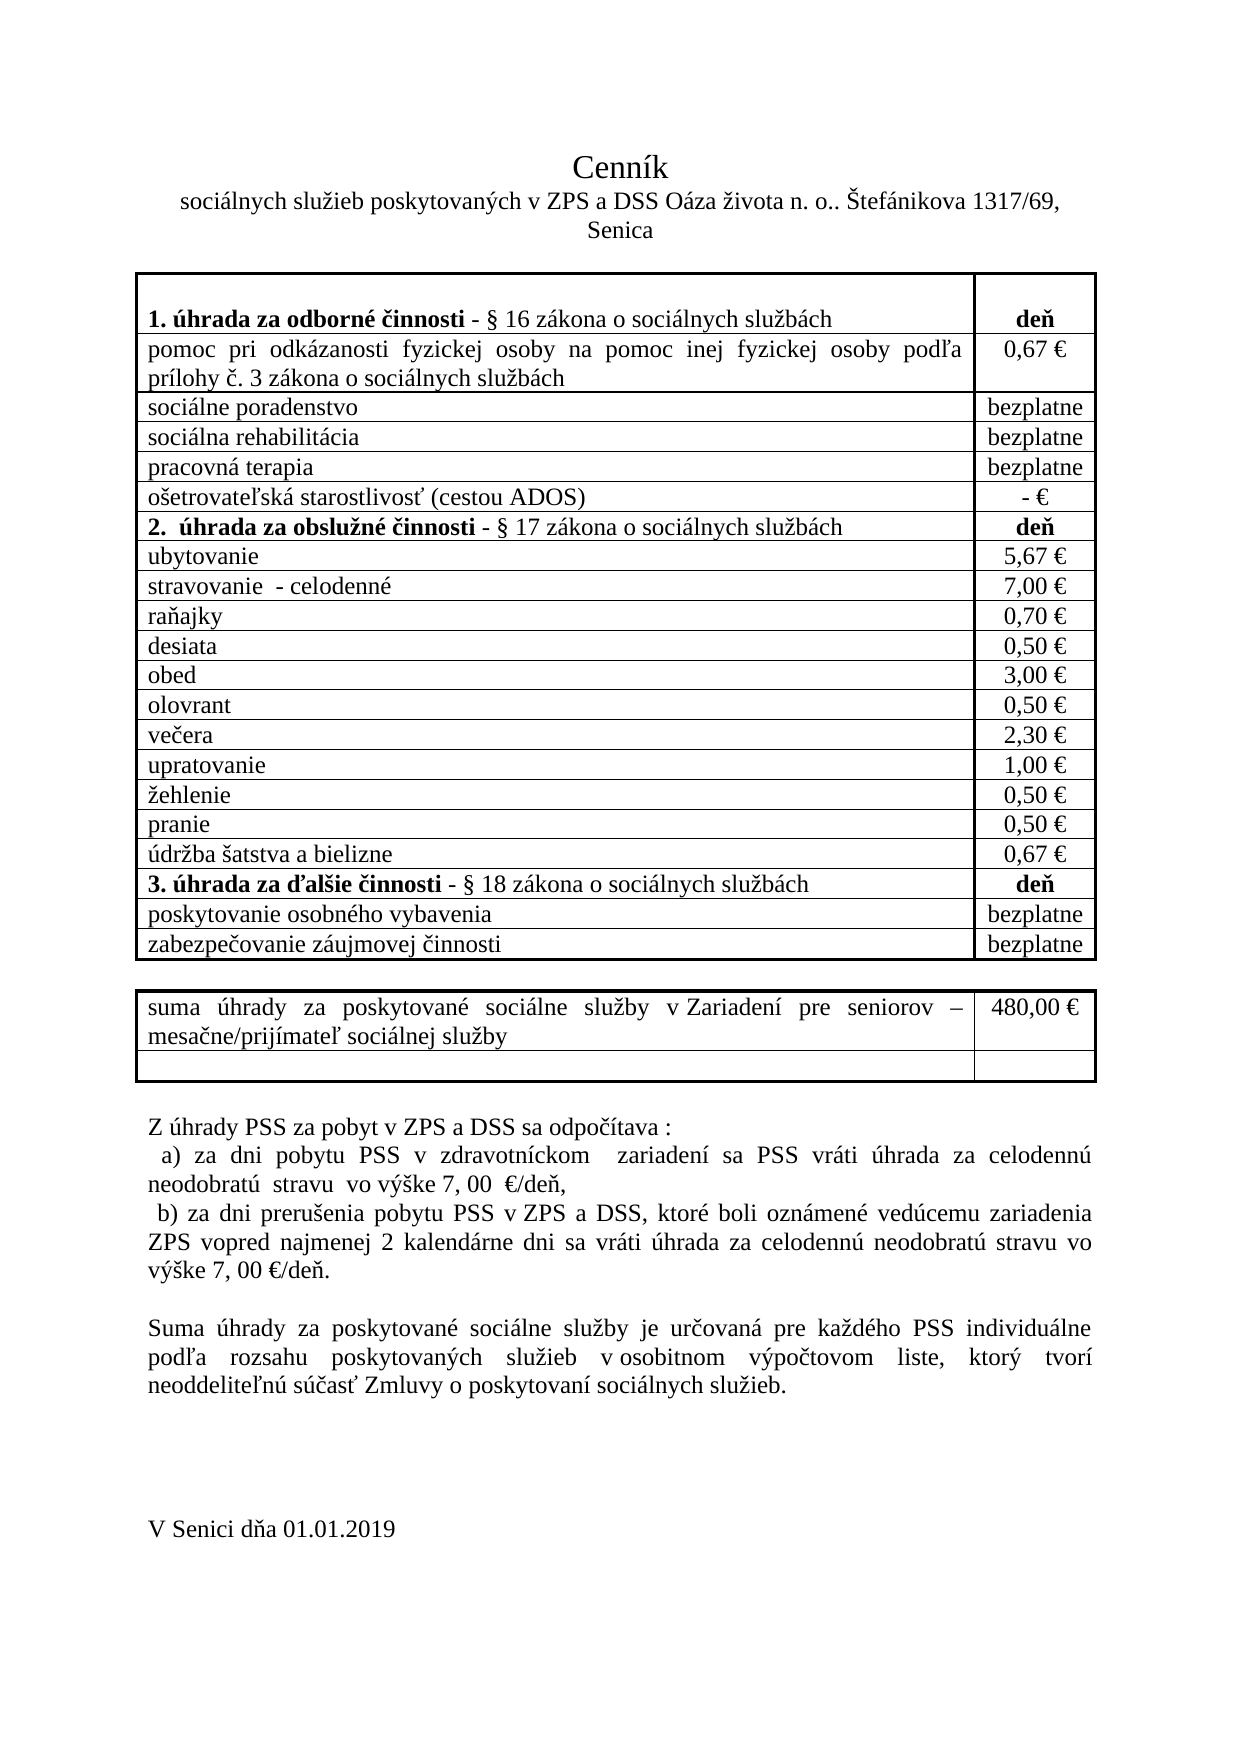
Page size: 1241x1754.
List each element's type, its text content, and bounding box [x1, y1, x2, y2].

table_cell pranie [138, 810, 973, 838]
table_header 480,00 € [975, 993, 1094, 1050]
text Z úhrady PSS za pobyt v ZPS a DSS sa odpočítava : [148, 1112, 1093, 1140]
text sociálnych služieb poskytovaných v ZPS a DSS Oáza života n. o.. Štefánikova 1317/69, Senica [148, 186, 1093, 243]
table_cell [138, 1051, 974, 1080]
table_cell zabezpečovanie záujmovej činnosti [138, 929, 973, 957]
table_cell obed [138, 661, 973, 689]
table_cell pomoc pri odkázanosti fyzickej osoby na pomoc inej fyzickej osoby podľa prílohy č. 3 zákona o sociálnych službách [138, 334, 973, 391]
table_cell večera [138, 720, 973, 749]
table_cell ošetrovateľská starostlivosť (cestou ADOS) [138, 482, 973, 511]
table_header 1. úhrada za odborné činnosti - § 16 zákona o sociálnych službách [138, 275, 973, 333]
table_cell 0,67 € [976, 839, 1094, 868]
table_cell 0,50 € [976, 631, 1094, 659]
table_header deň [976, 275, 1094, 333]
table_cell 1,00 € [976, 750, 1094, 779]
table_header suma úhrady za poskytované sociálne služby v Zariadení pre seniorov – mesačne/prijímateľ sociálnej služby [138, 993, 974, 1050]
table_cell sociálna rehabilitácia [138, 422, 973, 451]
text Suma úhrady za poskytované sociálne služby je určovaná pre každého PSS individuálne podľa rozsahu poskytovaných služieb v osobitnom výpočtovom liste, ktorý tvorí neoddeliteľnú súčasť Zmluvy o poskytovaní sociálnych služieb. [148, 1313, 1093, 1399]
table_cell sociálne poradenstvo [138, 393, 973, 421]
table_cell 0,50 € [976, 690, 1094, 719]
table_cell bezplatne [976, 452, 1094, 481]
table_cell 3. úhrada za ďalšie činnosti - § 18 zákona o sociálnych službách [138, 869, 973, 898]
table_cell 2,30 € [976, 720, 1094, 749]
table_cell ubytovanie [138, 541, 973, 570]
table_cell bezplatne [976, 929, 1094, 957]
text V Senici dňa 01.01.2019 [148, 1514, 1093, 1543]
table_cell upratovanie [138, 750, 973, 779]
text Cenník [148, 148, 1093, 186]
text a) za dni pobytu PSS v zdravotníckom zariadení sa PSS vráti úhrada za celodennú neodobratú stravu vo výške 7, 00 €/deň, [148, 1140, 1093, 1198]
table_cell 0,70 € [976, 601, 1094, 630]
table_cell bezplatne [976, 393, 1094, 421]
table_cell poskytovanie osobného vybavenia [138, 899, 973, 928]
table_cell olovrant [138, 690, 973, 719]
table_cell 5,67 € [976, 541, 1094, 570]
table_cell - € [976, 482, 1094, 511]
table_cell 0,50 € [976, 780, 1094, 808]
table_cell 3,00 € [976, 661, 1094, 689]
table_cell údržba šatstva a bielizne [138, 839, 973, 868]
text b) za dni prerušenia pobytu PSS v ZPS a DSS, ktoré boli oznámené vedúcemu zariadenia ZPS vopred najmenej 2 kalendárne dni sa vráti úhrada za celodennú neodobratú stravu vo výške 7, 00 €/deň. [148, 1198, 1093, 1284]
table_cell bezplatne [976, 422, 1094, 451]
table_cell [975, 1051, 1094, 1080]
table_cell desiata [138, 631, 973, 659]
table_cell žehlenie [138, 780, 973, 808]
table_cell 0,50 € [976, 810, 1094, 838]
table_cell 0,67 € [976, 334, 1094, 391]
table_cell deň [976, 869, 1094, 898]
table_cell 7,00 € [976, 571, 1094, 600]
table_cell pracovná terapia [138, 452, 973, 481]
table_cell raňajky [138, 601, 973, 630]
table_cell deň [976, 512, 1094, 540]
table_cell stravovanie - celodenné [138, 571, 973, 600]
table_cell 2. úhrada za obslužné činnosti - § 17 zákona o sociálnych službách [138, 512, 973, 540]
table_cell bezplatne [976, 899, 1094, 928]
